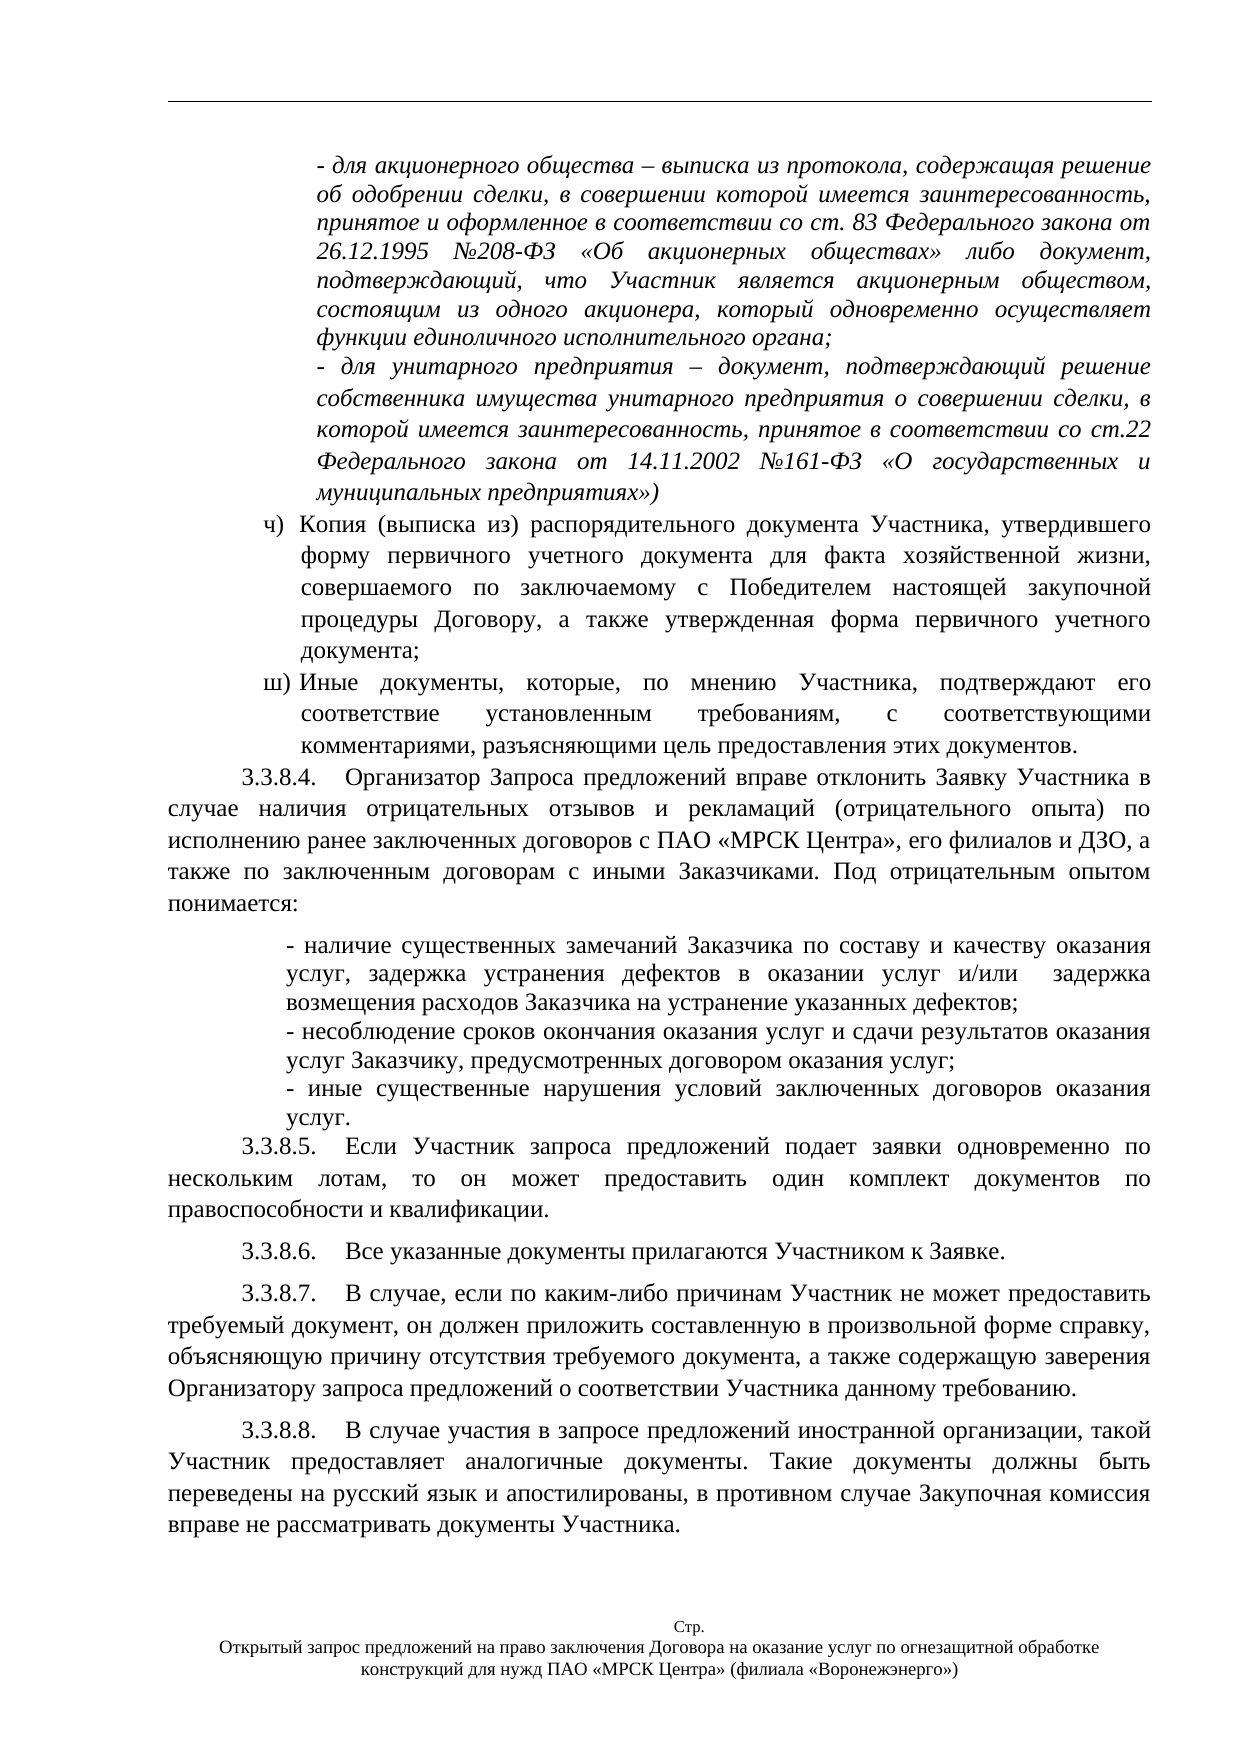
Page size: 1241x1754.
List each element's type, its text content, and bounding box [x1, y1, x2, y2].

list - для унитарного предприятия – документ, подтверждающий решение собственника имущества унитарного предприятия о совершении сделки, в которой имеется заинтересованность, принятое в соответствии со ст.22 Федерального закона от 14.11.2002 №161-ФЗ «О государственных и муниципальных предприятиях») [316, 351, 1152, 506]
list В случае участия в запросе предложений иностранной организации, такой Участник предоставляет аналогичные документы. Такие документы должны быть переведены на русский язык и апостилированы, в противном случае Закупочная комиссия вправе не рассматривать документы Участника. [168, 1415, 1152, 1538]
list Организатор Запроса предложений вправе отклонить Заявку Участника в случае наличия отрицательных отзывов и рекламаций (отрицательного опыта) по исполнению ранее заключенных договоров с ПАО «МРСК Центра», его филиалов и ДЗО, а также по заключенным договорам с иными Заказчиками. Под отрицательным опытом понимается: [168, 762, 1152, 917]
list В случае, если по каким-либо причинам Участник не может предоставить требуемый документ, он должен приложить составленную в произвольной форме справку, объясняющую причину отсутствия требуемого документа, а также содержащую заверения Организатору запроса предложений о соответствии Участника данному требованию. [168, 1278, 1152, 1402]
list - наличие существенных замечаний Заказчика по составу и качеству оказания услуг, задержка устранения дефектов в оказании услуг и/или задержка возмещения расходов Заказчика на устранение указанных дефектов; [286, 930, 1152, 1016]
list - для акционерного общества – выписка из протокола, содержащая решение об одобрении сделки, в совершении которой имеется заинтересованность, принятое и оформленное в соответствии со ст. 83 Федерального закона от 26.12.1995 №208-ФЗ «Об акционерных обществах» либо документ, подтверждающий, что Участник является акционерным обществом, состоящим из одного акционера, который одновременно осуществляет функции единоличного исполнительного органа; [316, 150, 1152, 351]
list - иные существенные нарушения условий заключенных договоров оказания услуг. [286, 1073, 1152, 1131]
list Копия (выписка из) распорядительного документа Участника, утвердившего форму первичного учетного документа для факта хозяйственной жизни, совершаемого по заключаемому с Победителем настоящей закупочной процедуры Договору, а также утвержденная форма первичного учетного документа; [263, 509, 1152, 664]
list - несоблюдение сроков окончания оказания услуг и сдачи результатов оказания услуг Заказчику, предусмотренных договором оказания услуг; [286, 1016, 1152, 1073]
list Если Участник запроса предложений подает заявки одновременно по нескольким лотам, то он может предоставить один комплект документов по правоспособности и квалификации. [168, 1131, 1152, 1223]
list Иные документы, которые, по мнению Участника, подтверждают его соответствие установленным требованиям, с соответствующими комментариями, разъясняющими цель предоставления этих документов. [263, 667, 1152, 759]
list Все указанные документы прилагаются Участником к Заявке. [168, 1236, 1152, 1265]
